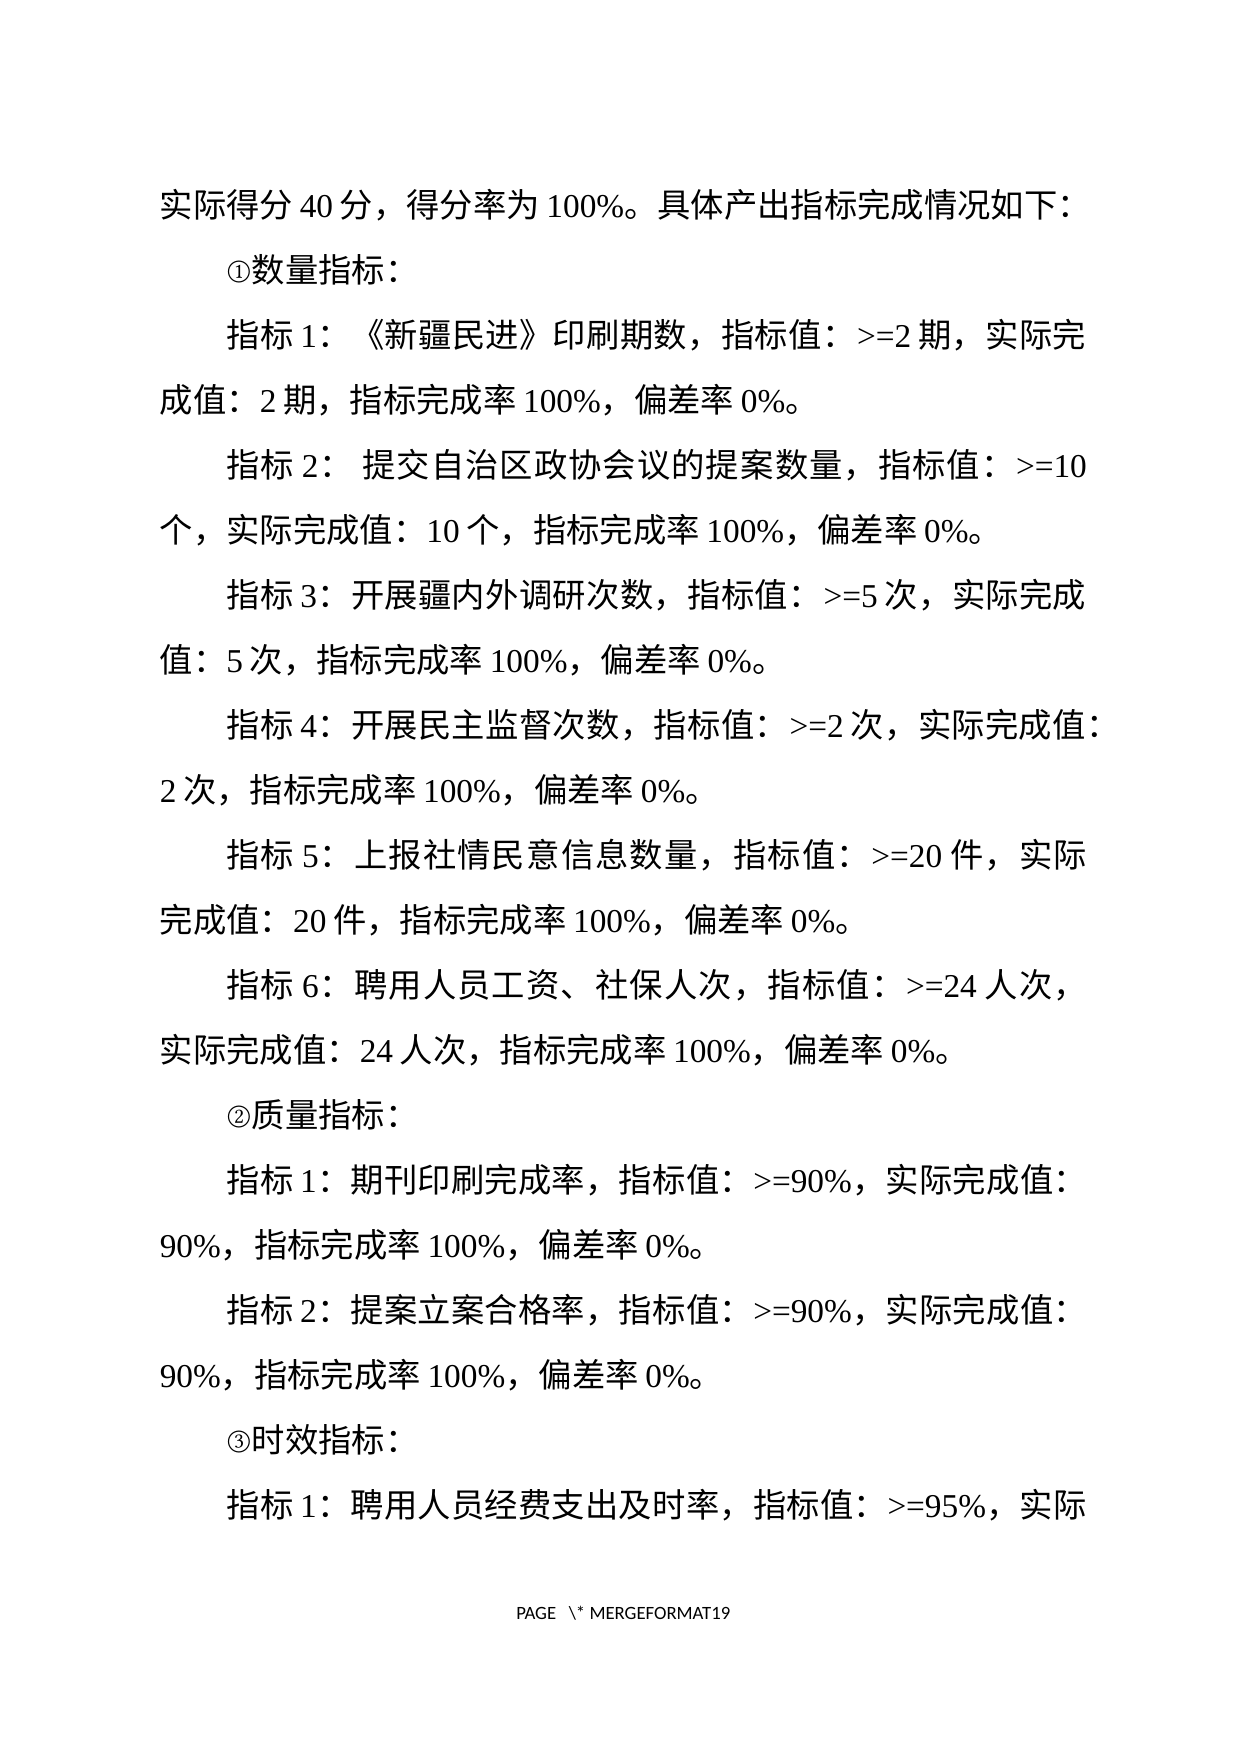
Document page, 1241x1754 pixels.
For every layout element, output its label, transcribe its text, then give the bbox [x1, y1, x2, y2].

text 指标1：《新疆民进》印刷期数，指标值：>=2期，实际完成值：2期，指标完成率100%，偏差率0%。 [159, 301, 1087, 431]
text 指标3：开展疆内外调研次数，指标值：>=5次，实际完成值：5次，指标完成率100%，偏差率0%。 [159, 561, 1087, 691]
text 指标6：聘用人员工资、社保人次，指标值：>=24人次，实际完成值：24人次，指标完成率100%，偏差率0%。 [159, 951, 1087, 1081]
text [159, 1471, 1087, 1536]
text ②质量指标： [159, 1081, 1087, 1146]
text ①数量指标： [159, 236, 1087, 301]
text 指标2： 提交自治区政协会议的提案数量，指标值：>=10个，实际完成值：10个，指标完成率100%，偏差率0%。 [159, 431, 1087, 561]
text 指标1：期刊印刷完成率，指标值：>=90%，实际完成值：90%，指标完成率100%，偏差率0%。 [159, 1146, 1087, 1276]
text ③时效指标： [159, 1406, 1087, 1471]
text 指标4：开展民主监督次数，指标值：>=2次，实际完成值：2次，指标完成率100%，偏差率0%。 [159, 691, 1087, 821]
text 指标2：提案立案合格率，指标值：>=90%，实际完成值：90%，指标完成率100%，偏差率0%。 [159, 1276, 1087, 1406]
text 指标5：上报社情民意信息数量，指标值：>=20件，实际完成值：20件，指标完成率100%，偏差率0%。 [159, 821, 1087, 951]
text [159, 171, 1087, 236]
